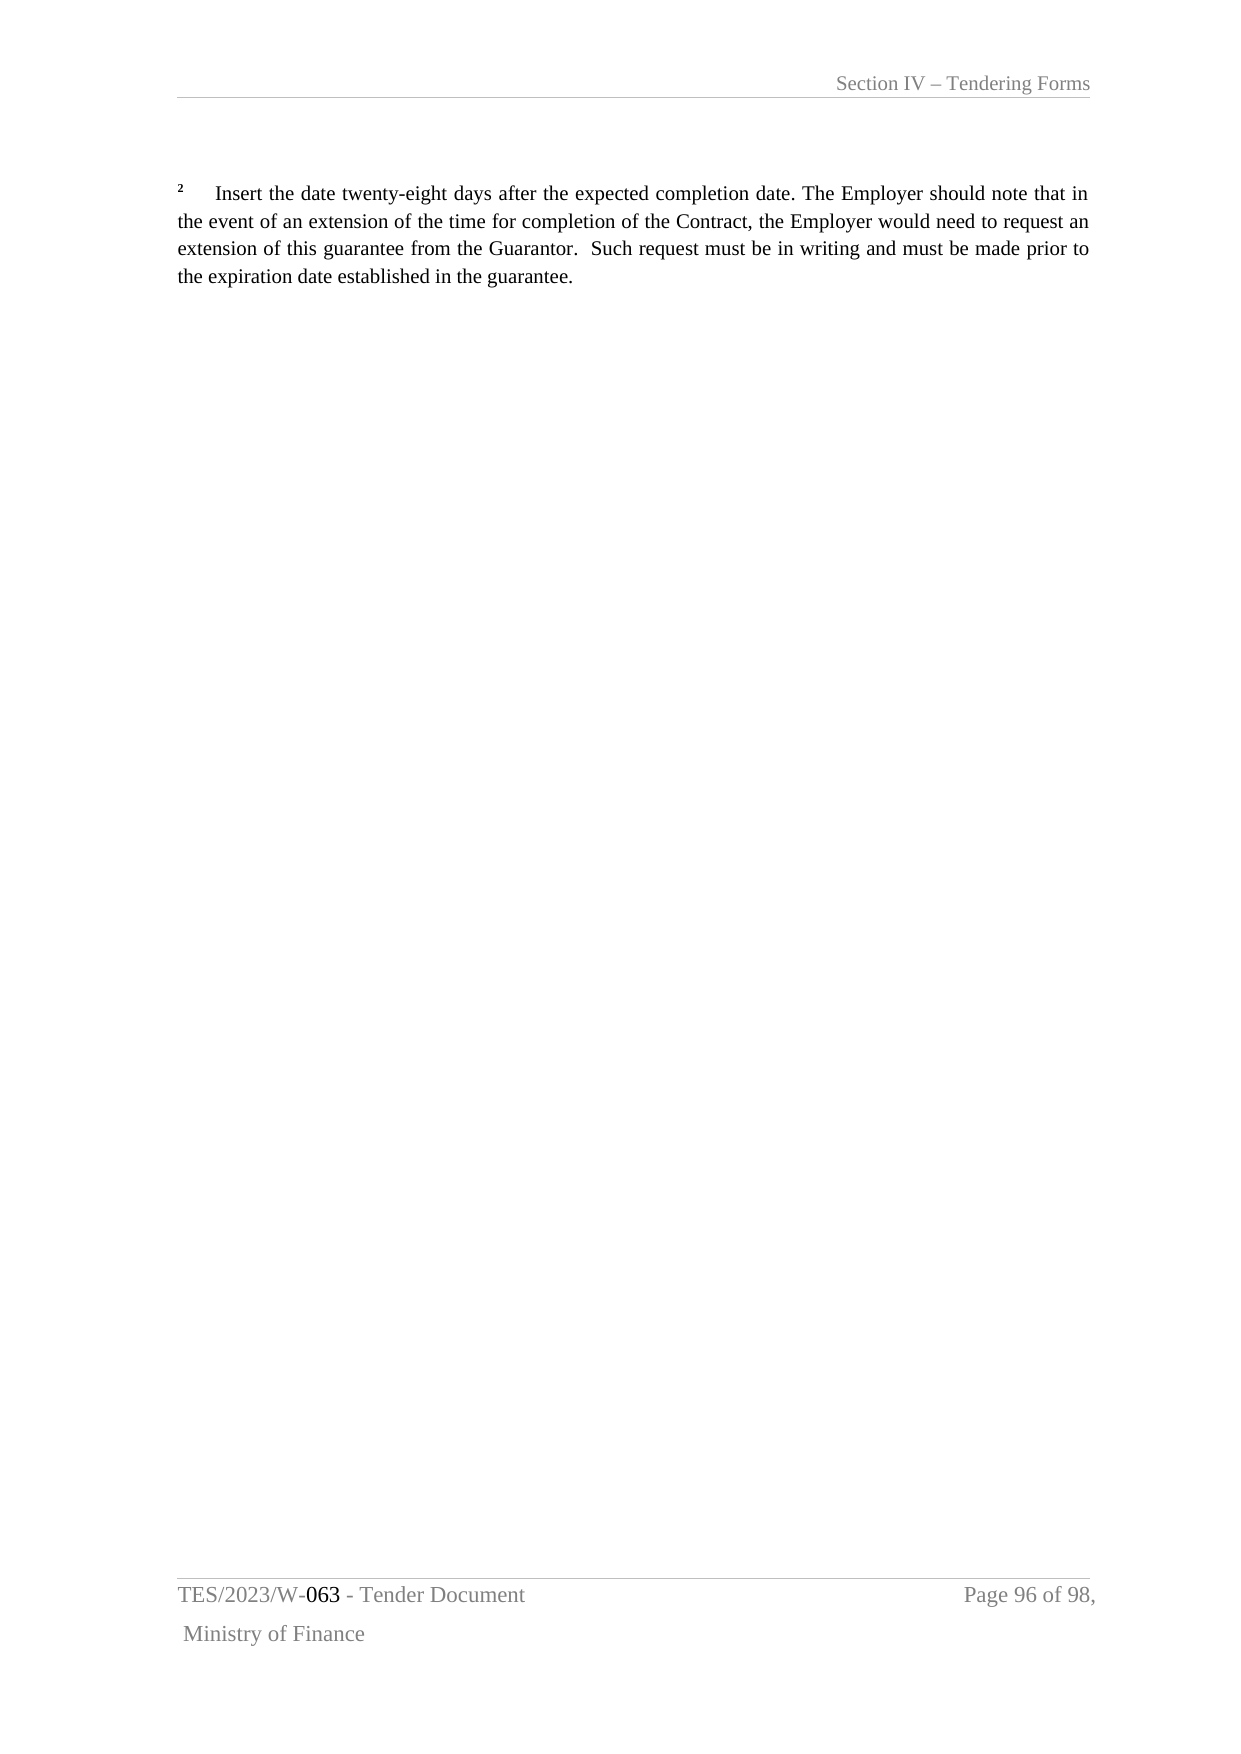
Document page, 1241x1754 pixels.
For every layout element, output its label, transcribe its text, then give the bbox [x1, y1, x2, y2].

list 2 Insert the date twenty-eight days after the expected completion date. The Employer should note that in the event of an extension of the time for completion of the Contract, the Employer would need to request an extension of this guarantee from the Guarantor. Such request must be in writing and must be made prior to the expiration date established in the guarantee. [177, 181, 1090, 288]
